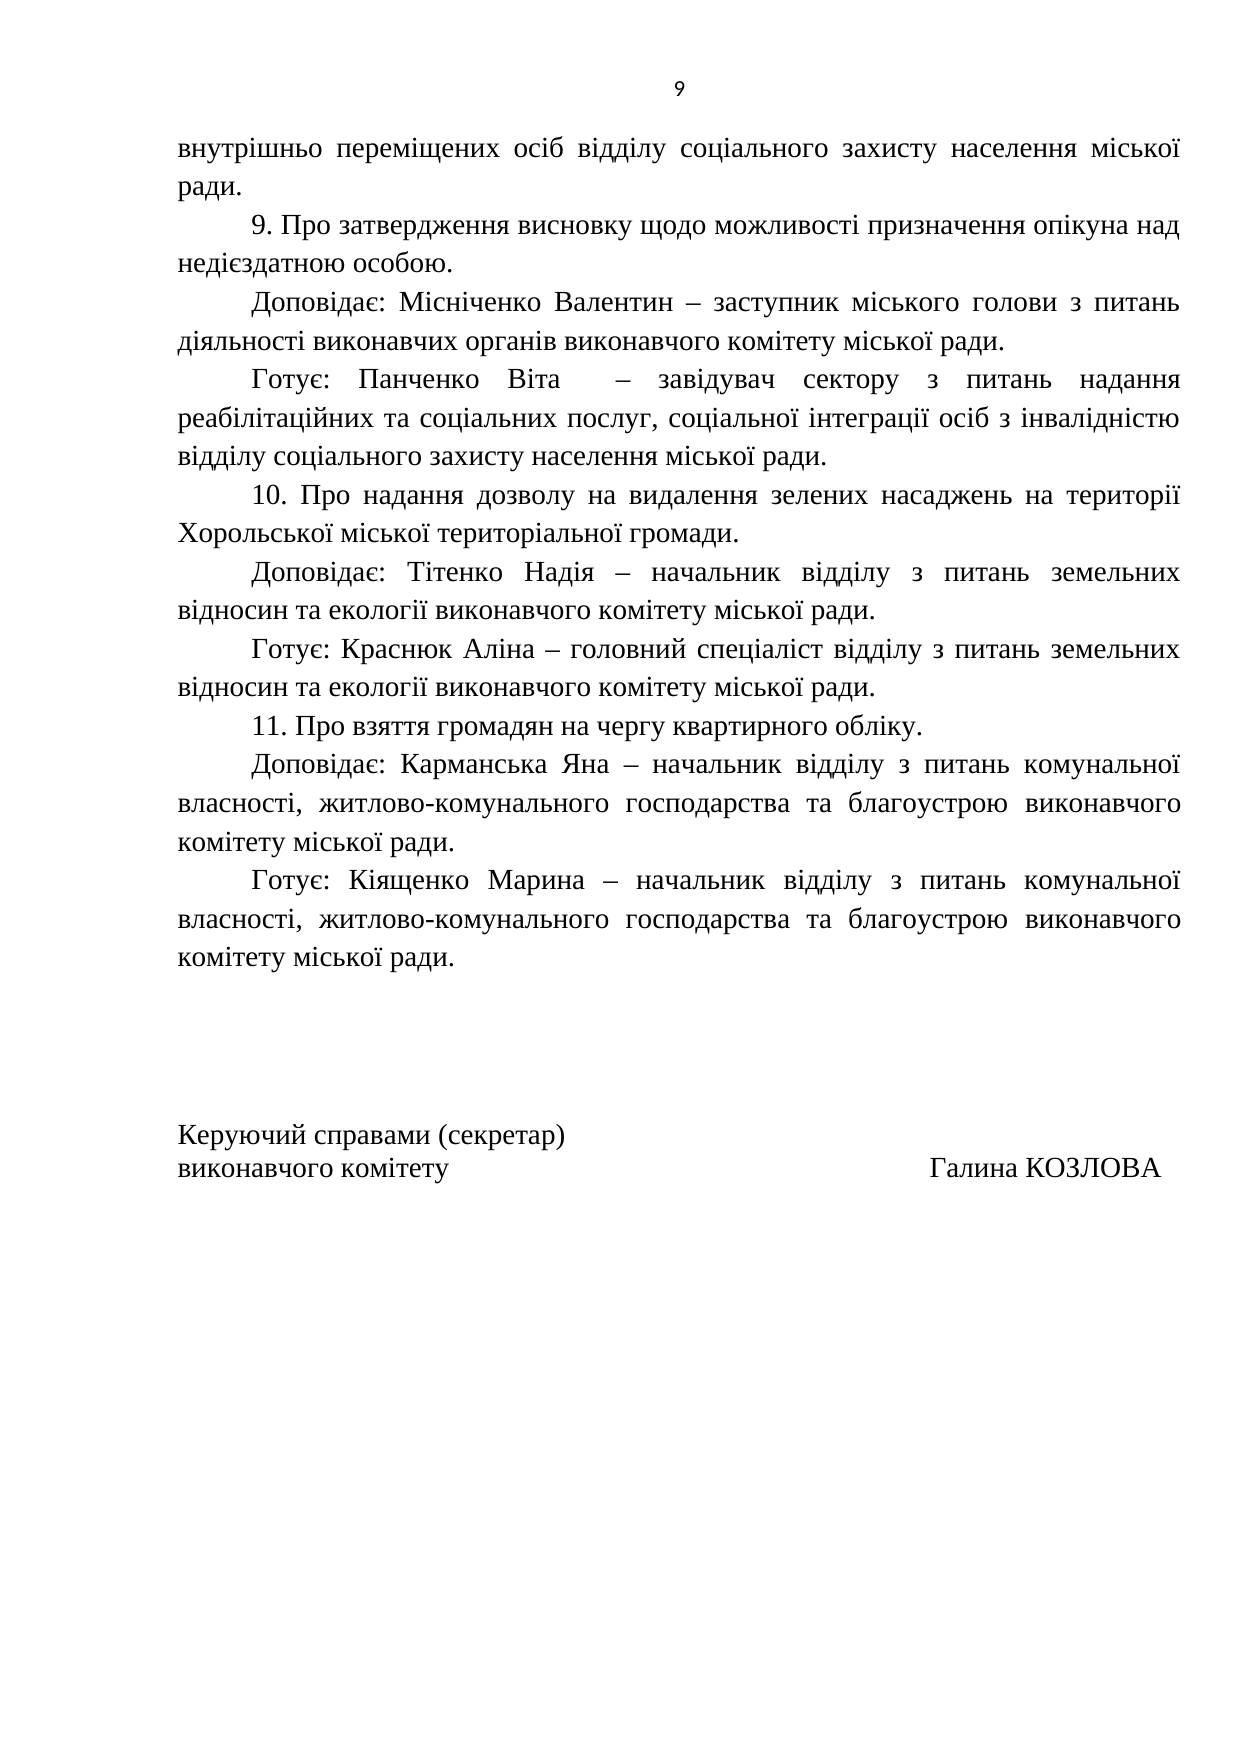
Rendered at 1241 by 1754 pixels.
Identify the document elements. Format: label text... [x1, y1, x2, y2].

text Доповідає: Тітенко Надія – начальник відділу з питань земельних відносин та екології виконавчого комітету міської ради. [177, 554, 1181, 626]
text Готує: Кіященко Марина – начальник відділу з питань комунальної власності, житлово-комунального господарства та благоустрою виконавчого комітету міської ради. [177, 862, 1181, 973]
text виконавчого комітету Галина КОЗЛОВА [177, 1151, 1182, 1184]
text Доповідає: Місніченко Валентин – заступник міського голови з питань діяльності виконавчих органів виконавчого комітету міської ради. [177, 284, 1181, 356]
text Керуючий справами (секретар) [177, 1117, 1182, 1151]
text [177, 130, 1181, 202]
text 10. Про надання дозволу на видалення зелених насаджень на території Хорольської міської територіальної громади. [177, 477, 1181, 549]
text Готує: Краснюк Аліна – головний спеціаліст відділу з питань земельних відносин та екології виконавчого комітету міської ради. [177, 631, 1181, 703]
text 11. Про взяття громадян на чергу квартирного обліку. [177, 708, 1181, 742]
text Готує: Панченко Віта – завідувач сектору з питань надання реабілітаційних та соціальних послуг, соціальної інтеграції осіб з інвалідністю відділу соціального захисту населення міської ради. [177, 361, 1181, 472]
text 9. Про затвердження висновку щодо можливості призначення опікуна над недієздатною особою. [177, 207, 1181, 279]
text Доповідає: Карманська Яна – начальник відділу з питань комунальної власності, житлово-комунального господарства та благоустрою виконавчого комітету міської ради. [177, 747, 1181, 857]
